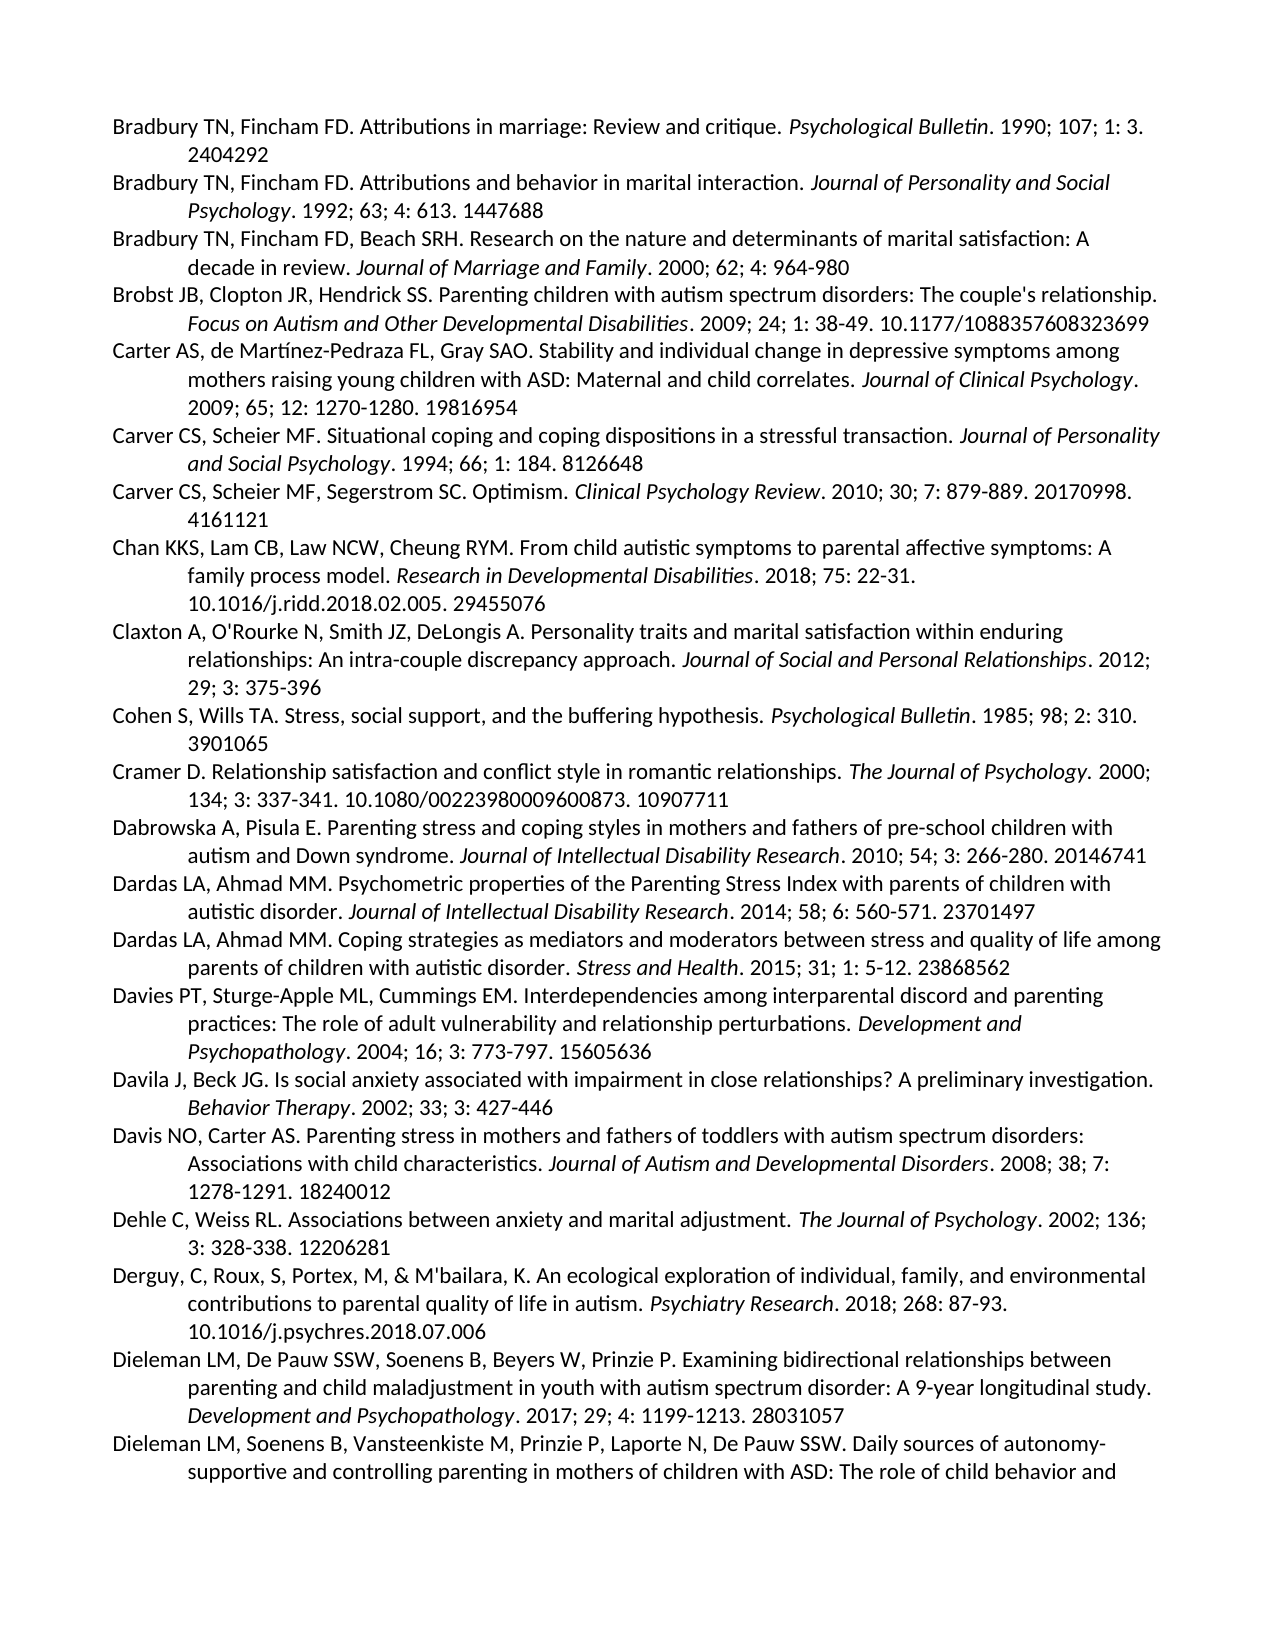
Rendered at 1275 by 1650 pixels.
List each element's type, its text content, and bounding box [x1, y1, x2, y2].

text Dardas LA, Ahmad MM. Psychometric properties of the Parenting Stress Index with parents of children with autistic disorder. Journal of Intellectual Disability Research. 2014; 58; 6: 560-571. 23701497 [112, 869, 1162, 925]
text Derguy, C, Roux, S, Portex, M, & M'bailara, K. An ecological exploration of individual, family, and environmental contributions to parental quality of life in autism. Psychiatry Research. 2018; 268: 87-93. 10.1016/j.psychres.2018.07.006 [112, 1261, 1162, 1345]
text Bradbury TN, Fincham FD. Attributions in marriage: Review and critique. Psychological Bulletin. 1990; 107; 1: 3. 2404292 [112, 112, 1162, 168]
text Dehle C, Weiss RL. Associations between anxiety and marital adjustment. The Journal of Psychology. 2002; 136; 3: 328-338. 12206281 [112, 1205, 1162, 1261]
text Dabrowska A, Pisula E. Parenting stress and coping styles in mothers and fathers of pre-school children with autism and Down syndrome. Journal of Intellectual Disability Research. 2010; 54; 3: 266-280. 20146741 [112, 813, 1162, 869]
text Davis NO, Carter AS. Parenting stress in mothers and fathers of toddlers with autism spectrum disorders: Associations with child characteristics. Journal of Autism and Developmental Disorders. 2008; 38; 7: 1278-1291. 18240012 [112, 1121, 1162, 1205]
text Brobst JB, Clopton JR, Hendrick SS. Parenting children with autism spectrum disorders: The couple's relationship. Focus on Autism and Other Developmental Disabilities. 2009; 24; 1: 38-49. 10.1177/1088357608323699 [112, 281, 1162, 337]
text Cohen S, Wills TA. Stress, social support, and the buffering hypothesis. Psychological Bulletin. 1985; 98; 2: 310. 3901065 [112, 701, 1162, 757]
text Claxton A, O'Rourke N, Smith JZ, DeLongis A. Personality traits and marital satisfaction within enduring relationships: An intra-couple discrepancy approach. Journal of Social and Personal Relationships. 2012; 29; 3: 375-396 [112, 617, 1162, 701]
text Chan KKS, Lam CB, Law NCW, Cheung RYM. From child autistic symptoms to parental affective symptoms: A family process model. Research in Developmental Disabilities. 2018; 75: 22-31. 10.1016/j.ridd.2018.02.005. 29455076 [112, 533, 1162, 617]
text Bradbury TN, Fincham FD. Attributions and behavior in marital interaction. Journal of Personality and Social Psychology. 1992; 63; 4: 613. 1447688 [112, 168, 1162, 224]
text Carver CS, Scheier MF. Situational coping and coping dispositions in a stressful transaction. Journal of Personality and Social Psychology. 1994; 66; 1: 184. 8126648 [112, 421, 1162, 477]
text Carter AS, de Martínez-Pedraza FL, Gray SAO. Stability and individual change in depressive symptoms among mothers raising young children with ASD: Maternal and child correlates. Journal of Clinical Psychology. 2009; 65; 12: 1270-1280. 19816954 [112, 337, 1162, 421]
text Davies PT, Sturge-Apple ML, Cummings EM. Interdependencies among interparental discord and parenting practices: The role of adult vulnerability and relationship perturbations. Development and Psychopathology. 2004; 16; 3: 773-797. 15605636 [112, 981, 1162, 1065]
text Dardas LA, Ahmad MM. Coping strategies as mediators and moderators between stress and quality of life among parents of children with autistic disorder. Stress and Health. 2015; 31; 1: 5-12. 23868562 [112, 925, 1162, 981]
text Bradbury TN, Fincham FD, Beach SRH. Research on the nature and determinants of marital satisfaction: A decade in review. Journal of Marriage and Family. 2000; 62; 4: 964-980 [112, 224, 1162, 281]
text Dieleman LM, De Pauw SSW, Soenens B, Beyers W, Prinzie P. Examining bidirectional relationships between parenting and child maladjustment in youth with autism spectrum disorder: A 9-year longitudinal study. Development and Psychopathology. 2017; 29; 4: 1199-1213. 28031057 [112, 1345, 1162, 1429]
text Carver CS, Scheier MF, Segerstrom SC. Optimism. Clinical Psychology Review. 2010; 30; 7: 879-889. 20170998. 4161121 [112, 477, 1162, 533]
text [112, 1429, 1162, 1486]
text Davila J, Beck JG. Is social anxiety associated with impairment in close relationships? A preliminary investigation. Behavior Therapy. 2002; 33; 3: 427-446 [112, 1065, 1162, 1121]
text Cramer D. Relationship satisfaction and conflict style in romantic relationships. The Journal of Psychology. 2000; 134; 3: 337-341. 10.1080/00223980009600873. 10907711 [112, 757, 1162, 813]
